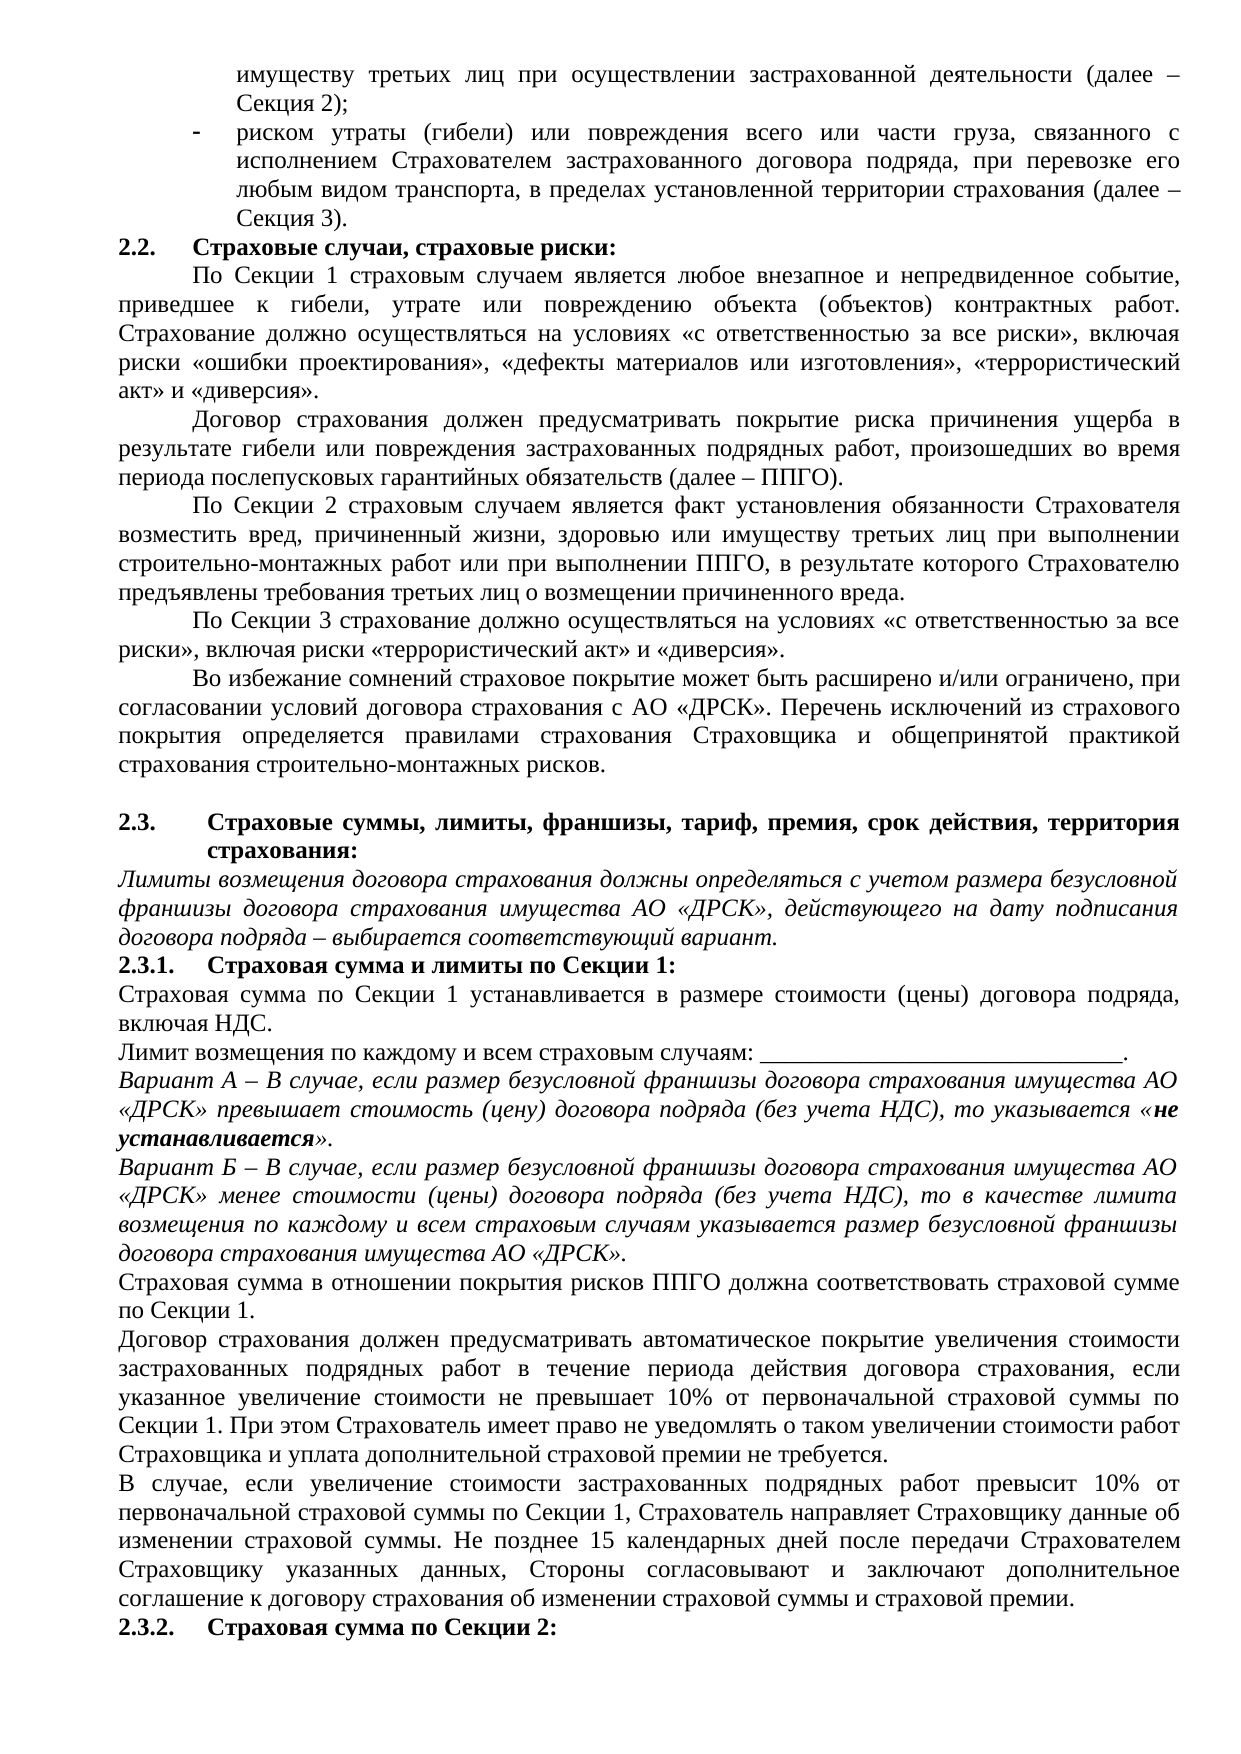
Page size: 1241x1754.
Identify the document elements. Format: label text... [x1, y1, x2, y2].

text По Секции 1 страховым случаем является любое внезапное и непредвиденное событие, приведшее к гибели, утрате или повреждению объекта (объектов) контрактных работ. Страхование должно осуществляться на условиях «с ответственностью за все риски», включая риски «ошибки проектирования», «дефекты материалов или изготовления», «террористический акт» и «диверсия». [118, 260, 1181, 404]
text Договор страхования должен предусматривать покрытие риска причинения ущерба в результате гибели или повреждения застрахованных подрядных работ, произошедших во время периода послепусковых гарантийных обязательств (далее – ППГО). [118, 404, 1181, 490]
text 2.3.1. Страховая сумма и лимиты по Секции 1: [118, 950, 1181, 979]
text 2.2. Страховые случаи, страховые риски: [118, 232, 1181, 260]
text Страховая сумма в отношении покрытия рисков ППГО должна соответствовать страховой сумме по Секции 1. [118, 1267, 1181, 1324]
text 2.3. Страховые суммы, лимиты, франшизы, тариф, премия, срок действия, территория страхования: [118, 807, 1181, 864]
text В случае, если увеличение стоимости застрахованных подрядных работ превысит 10% от первоначальной страховой суммы по Секции 1, Страхователь направляет Страховщику данные об изменении страховой суммы. Не позднее 15 календарных дней после передачи Страхователем Страховщику указанных данных, Стороны согласовывают и заключают дополнительное соглашение к договору страхования об изменении страховой суммы и страховой премии. [118, 1468, 1181, 1612]
text Вариант Б – В случае, если размер безусловной франшизы договора страхования имущества АО «ДРСК» менее стоимости (цены) договора подряда (без учета НДС), то в качестве лимита возмещения по каждому и всем страховым случаям указывается размер безусловной франшизы договора страхования имущества АО «ДРСК». [118, 1152, 1181, 1267]
text Страховая сумма по Секции 1 устанавливается в размере стоимости (цены) договора подряда, включая НДС. [118, 979, 1181, 1037]
text Вариант А – В случае, если размер безусловной франшизы договора страхования имущества АО «ДРСК» превышает стоимость (цену) договора подряда (без учета НДС), то указывается «не устанавливается». [118, 1065, 1181, 1152]
text По Секции 2 страховым случаем является факт установления обязанности Страхователя возместить вред, причиненный жизни, здоровью или имуществу третьих лиц при выполнении строительно-монтажных работ или при выполнении ППГО, в результате которого Страхователю предъявлены требования третьих лиц о возмещении причиненного вреда. [118, 490, 1181, 605]
text Лимит возмещения по каждому и всем страховым случаям: _____________________________. [118, 1037, 1181, 1065]
text Лимиты возмещения договора страхования должны определяться с учетом размера безусловной франшизы договора страхования имущества АО «ДРСК», действующего на дату подписания договора подряда – выбирается соответствующий вариант. [118, 864, 1181, 950]
text Договор страхования должен предусматривать автоматическое покрытие увеличения стоимости застрахованных подрядных работ в течение периода действия договора страхования, если указанное увеличение стоимости не превышает 10% от первоначальной страховой суммы по Секции 1. При этом Страхователь имеет право не уведомлять о таком увеличении стоимости работ Страховщика и уплата дополнительной страховой премии не требуется. [118, 1324, 1181, 1468]
list риском утраты (гибели) или повреждения всего или части груза, связанного с исполнением Страхователем застрахованного договора подряда, при перевозке его любым видом транспорта, в пределах установленной территории страхования (далее – Секция 3). [192, 117, 1181, 232]
text Во избежание сомнений страховое покрытие может быть расширено и/или ограничено, при согласовании условий договора страхования с АО «ДРСК». Перечень исключений из страхового покрытия определяется правилами страхования Страховщика и общепринятой практикой страхования строительно-монтажных рисков. [118, 663, 1181, 778]
text 2.3.2. Страховая сумма по Секции 2: [118, 1612, 1181, 1640]
text По Секции 3 страхование должно осуществляться на условиях «с ответственностью за все риски», включая риски «террористический акт» и «диверсия». [118, 605, 1181, 663]
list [192, 59, 1181, 117]
